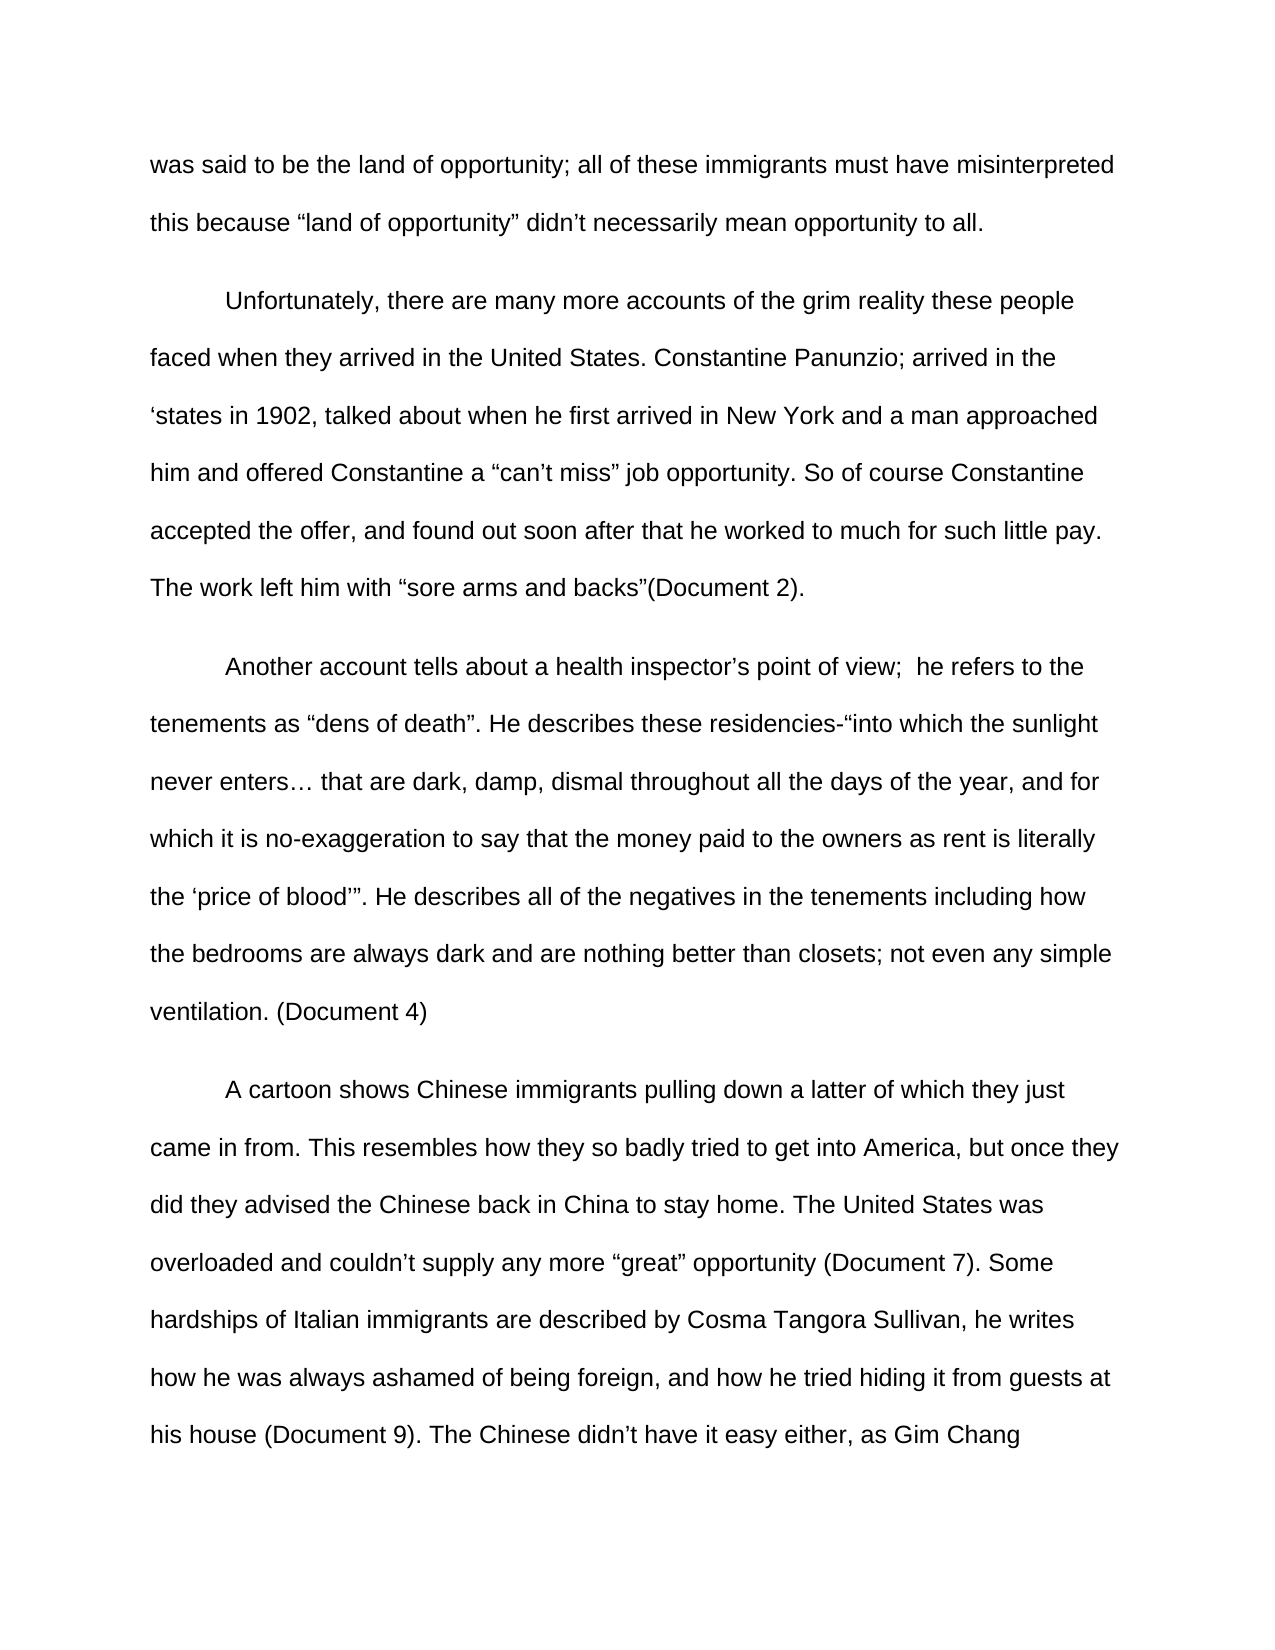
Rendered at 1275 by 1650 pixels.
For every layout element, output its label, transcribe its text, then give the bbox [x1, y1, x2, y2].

text Another account tells about a health inspector’s point of view; he refers to the tenements as “dens of death”. He describes these residencies-“into which the sunlight never enters… that are dark, damp, dismal throughout all the days of the year, and for which it is no-exaggeration to say that the money paid to the owners as rent is literally the ‘price of blood’”. He describes all of the negatives in the tenements including how the bedrooms are always dark and are nothing better than closets; not even any simple ventilation. (Document 4) [150, 652, 1125, 1025]
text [150, 1075, 1125, 1449]
text Unfortunately, there are many more accounts of the grim reality these people faced when they arrived in the United States. Constantine Panunzio; arrived in the ‘states in 1902, talked about when he first arrived in New York and a man approached him and offered Constantine a “can’t miss” job opportunity. So of course Constantine accepted the offer, and found out soon after that he worked to much for such little pay. The work left him with “sore arms and backs”(Document 2). [150, 286, 1125, 602]
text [150, 150, 1125, 236]
